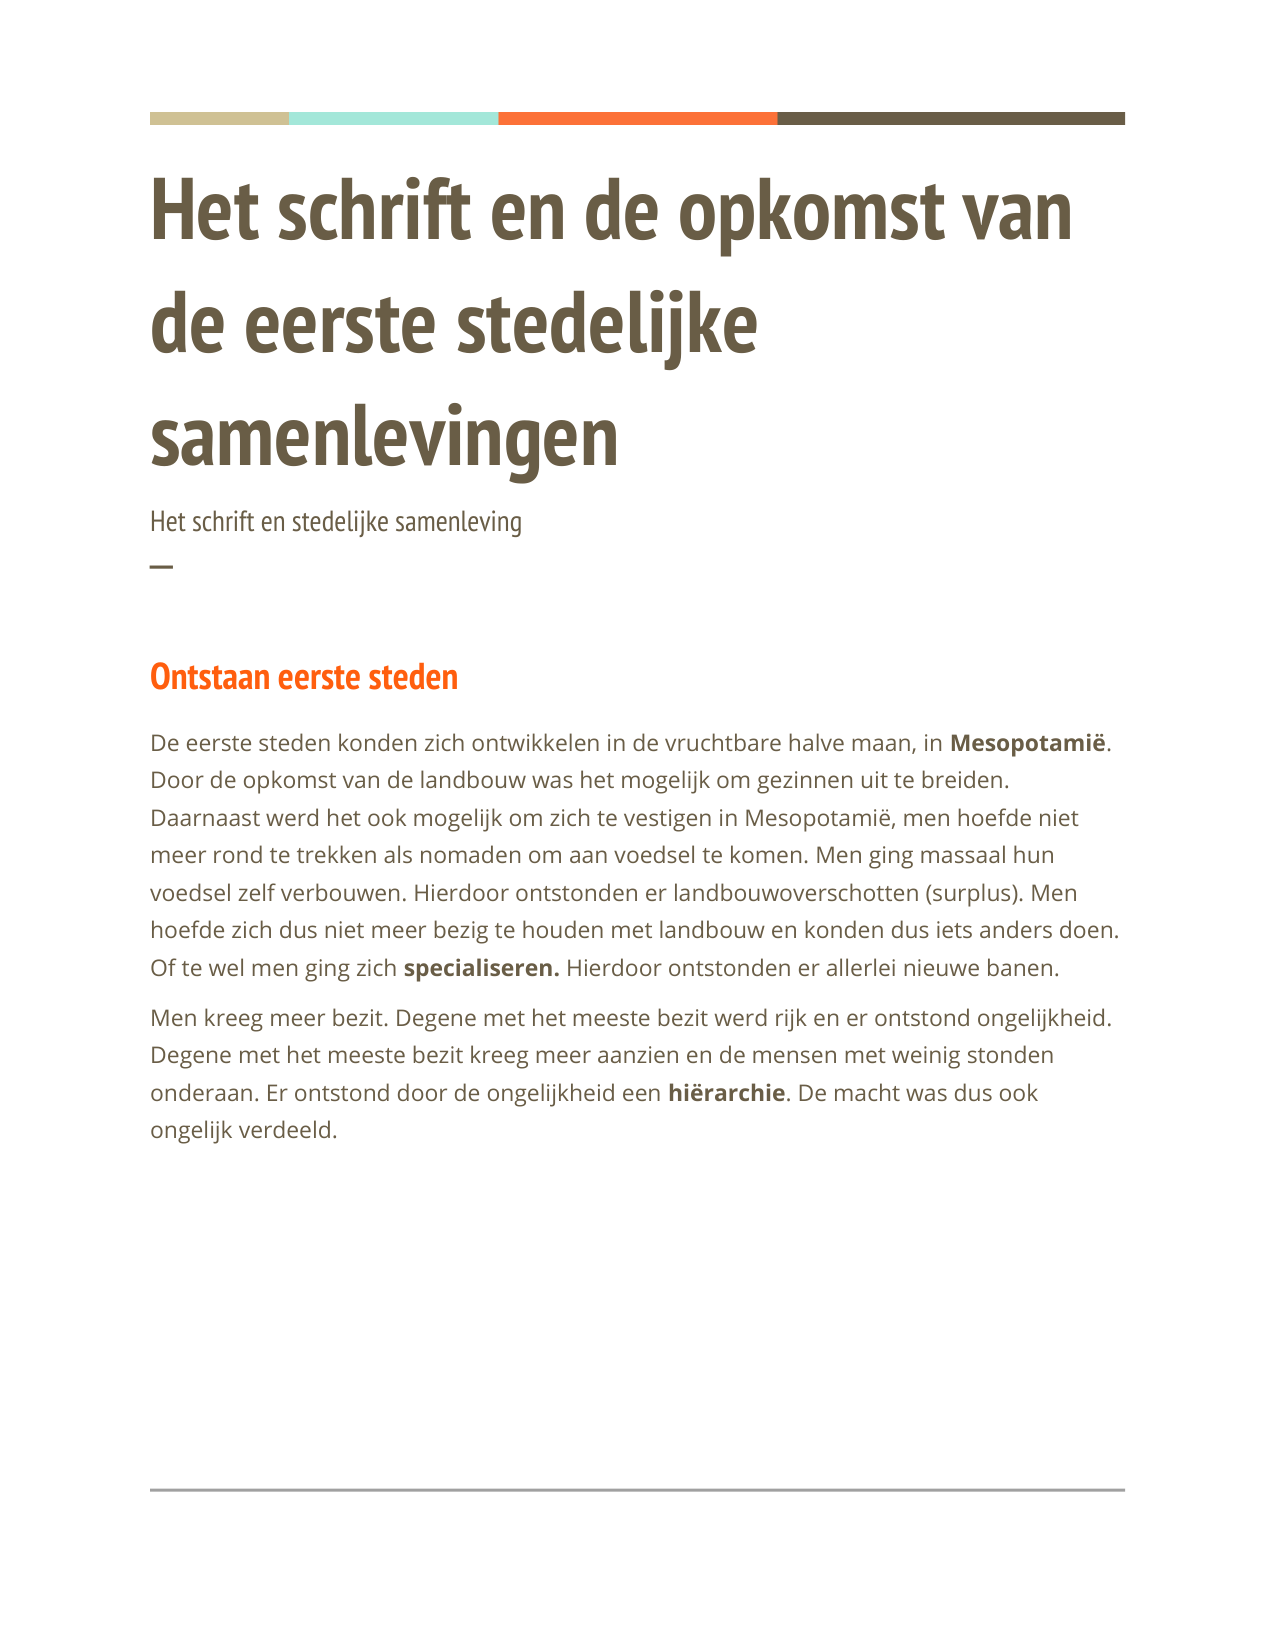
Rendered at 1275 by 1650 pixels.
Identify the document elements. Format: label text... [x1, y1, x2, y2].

title Het schrift en de opkomst van de eerste stedelijke samenlevingen [150, 150, 1125, 490]
picture [150, 112, 1125, 125]
text ─ [150, 540, 1125, 591]
text Men kreeg meer bezit. Degene met het meeste bezit werd rijk en er ontstond ongelijkheid. Degene met het meeste bezit kreeg meer aanzien en de mensen met weinig stonden onderaan. Er ontstond door de ongelijkheid een hiërarchie. De macht was dus ook ongelijk verdeeld. [150, 1002, 1125, 1145]
subtitle Het schrift en stedelijke samenleving [150, 502, 1125, 540]
text De eerste steden konden zich ontwikkelen in de vruchtbare halve maan, in Mesopotamië. Door de opkomst van de landbouw was het mogelijk om gezinnen uit te breiden. Daarnaast werd het ook mogelijk om zich te vestigen in Mesopotamië, men hoefde niet meer rond te trekken als nomaden om aan voedsel te komen. Men ging massaal hun voedsel zelf verbouwen. Hierdoor ontstonden er landbouwoverschotten (surplus). Men hoefde zich dus niet meer bezig te houden met landbouw en konden dus iets anders doen. Of te wel men ging zich specialiseren. Hierdoor ontstonden er allerlei nieuwe banen. [150, 727, 1125, 983]
subtitle Ontstaan eerste steden [150, 651, 1125, 700]
